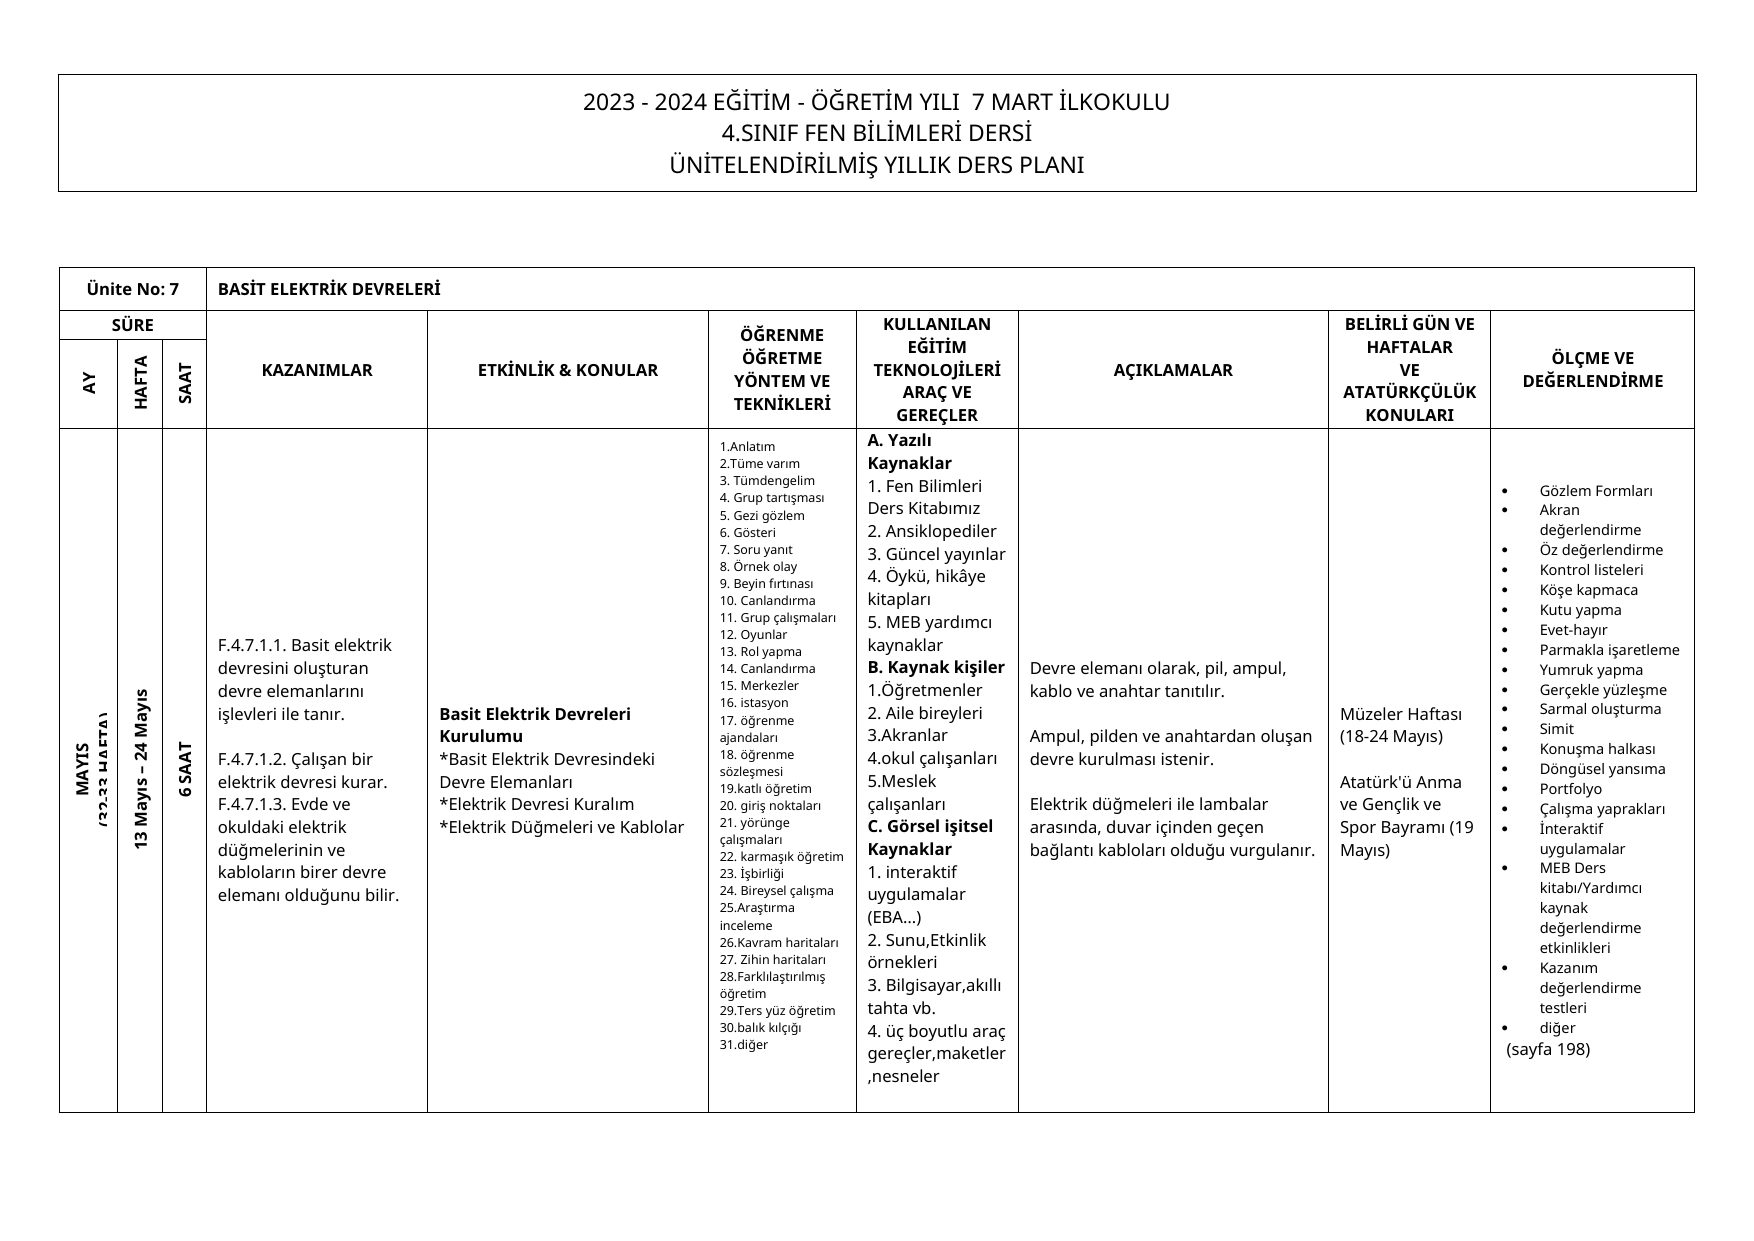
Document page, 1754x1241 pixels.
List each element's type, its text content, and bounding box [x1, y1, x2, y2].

table_cell 6 SAAT [163, 429, 206, 1112]
table_cell ÖLÇME VE DEĞERLENDİRME [1491, 311, 1694, 428]
table_cell AY [60, 340, 117, 428]
table_cell AÇIKLAMALAR [1019, 311, 1328, 428]
table_cell A. Yazılı Kaynaklar 1. Fen Bilimleri Ders Kitabımız 2. Ansiklopediler 3. Güncel yayınlar 4. Öykü, hikâye kitapları 5. MEB yardımcı kaynaklar B. Kaynak kişiler 1.Öğretmenler 2. Aile bireyleri 3.Akranlar 4.okul çalışanları 5.Meslek çalışanları C. Görsel işitsel Kaynaklar 1. interaktif uygulamalar (EBA…) 2. Sunu,Etkinlik örnekleri 3. Bilgisayar,akıllı tahta vb. 4. üç boyutlu araç gereçler,maketler,nesneler [857, 429, 1018, 1112]
table_cell Basit Elektrik Devreleri Kurulumu *Basit Elektrik Devresindeki Devre Elemanları *Elektrik Devresi Kuralım *Elektrik Düğmeleri ve Kablolar [428, 429, 708, 1112]
table_cell Devre elemanı olarak, pil, ampul, kablo ve anahtar tanıtılır. Ampul, pilden ve anahtardan oluşan devre kurulması istenir. Elektrik düğmeleri ile lambalar arasında, duvar içinden geçen bağlantı kabloları olduğu vurgulanır. [1019, 429, 1328, 1112]
table_cell KAZANIMLAR [207, 311, 427, 428]
table_cell SÜRE [60, 311, 206, 338]
table_cell F.4.7.1.1. Basit elektrik devresini oluşturan devre elemanlarını işlevleri ile tanır. F.4.7.1.2. Çalışan bir elektrik devresi kurar. F.4.7.1.3. Evde ve okuldaki elektrik düğmelerinin ve kabloların birer devre elemanı olduğunu bilir. [207, 429, 427, 1112]
table_cell Müzeler Haftası (18-24 Mayıs) Atatürk'ü Anma ve Gençlik ve Spor Bayramı (19 Mayıs) [1329, 429, 1490, 1112]
table_cell ÖĞRENME ÖĞRETME YÖNTEM VE TEKNİKLERİ [709, 311, 856, 428]
table_cell KULLANILAN EĞİTİM TEKNOLOJİLERİ ARAÇ VE GEREÇLER [857, 311, 1018, 428]
table_cell MAYIS (32-33.HAFTA) [60, 429, 117, 1112]
table_cell 13 Mayıs – 24 Mayıs [118, 429, 162, 1112]
table_cell ETKİNLİK & KONULAR [428, 311, 708, 428]
table_cell 1.Anlatım 2.Tüme varım 3. Tümdengelim 4. Grup tartışması 5. Gezi gözlem 6. Gösteri 7. Soru yanıt 8. Örnek olay 9. Beyin fırtınası 10. Canlandırma 11. Grup çalışmaları 12. Oyunlar 13. Rol yapma 14. Canlandırma 15. Merkezler 16. istasyon 17. öğrenme ajandaları 18. öğrenme sözleşmesi 19.katlı öğretim 20. giriş noktaları 21. yörünge çalışmaları 22. karmaşık öğretim 23. İşbirliği 24. Bireysel çalışma 25.Araştırma inceleme 26.Kavram haritaları 27. Zihin haritaları 28.Farklılaştırılmış öğretim 29.Ters yüz öğretim 30.balık kılçığı 31.diğer [709, 429, 856, 1112]
table_cell HAFTA [118, 340, 162, 428]
table_header Ünite No: 7 [60, 268, 206, 310]
table_cell Gözlem Formları Akran değerlendirme Öz değerlendirme Kontrol listeleri Köşe kapmaca Kutu yapma Evet-hayır Parmakla işaretleme Yumruk yapma Gerçekle yüzleşme Sarmal oluşturma Simit Konuşma halkası Döngüsel yansıma Portfolyo Çalışma yaprakları İnteraktif uygulamalar MEB Ders kitabı/Yardımcı kaynak değerlendirme etkinlikleri Kazanım değerlendirme testleri diğer (sayfa 198) [1491, 429, 1694, 1112]
table_cell BELİRLİ GÜN VE HAFTALAR VE ATATÜRKÇÜLÜK KONULARI [1329, 311, 1490, 428]
table_cell SAAT [163, 340, 206, 428]
table_header BASİT ELEKTRİK DEVRELERİ [207, 268, 1694, 310]
